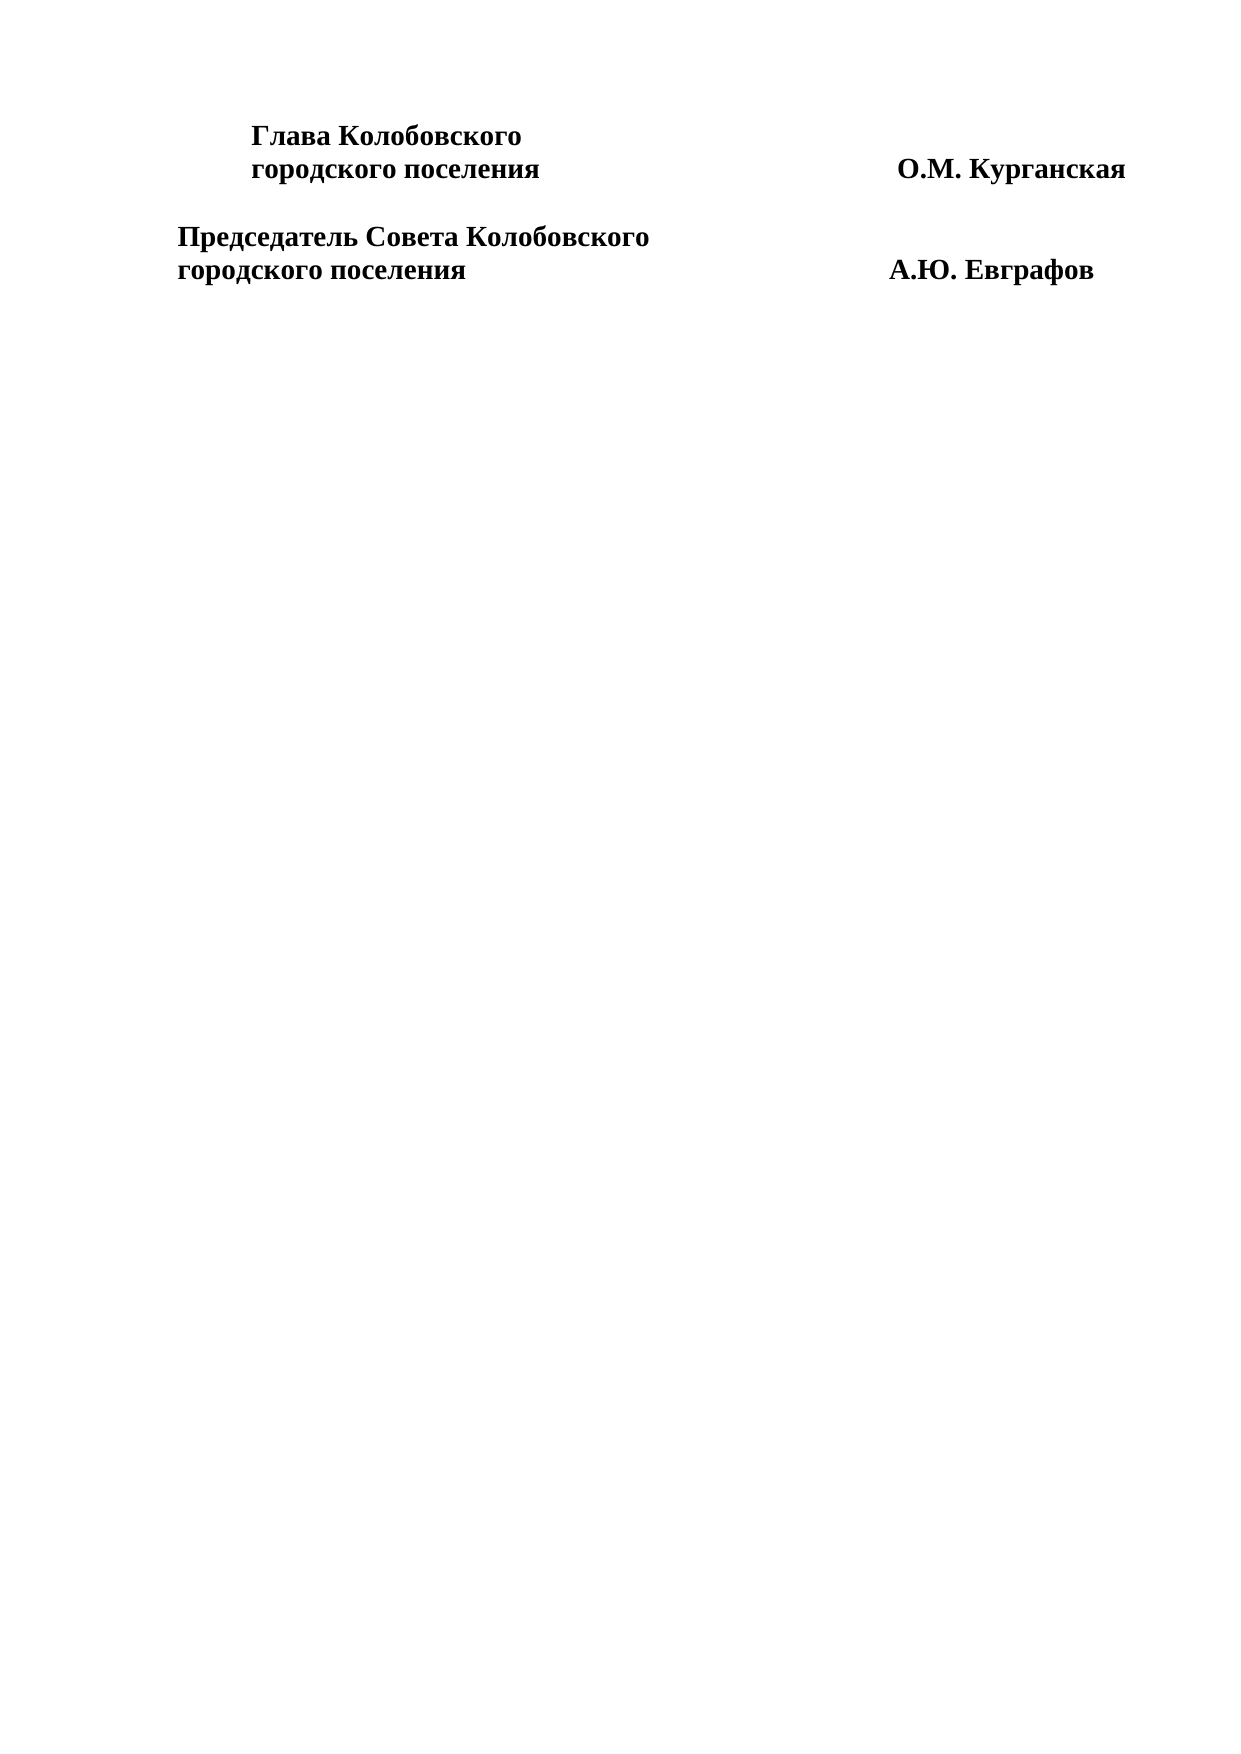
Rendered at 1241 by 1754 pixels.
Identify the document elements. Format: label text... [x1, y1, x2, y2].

text Глава Колобовского [177, 118, 1152, 152]
text городского поселения О.М. Курганская [177, 152, 1152, 185]
text городского поселения А.Ю. Евграфов [177, 252, 1152, 286]
text Председатель Совета Колобовского [177, 219, 1152, 252]
